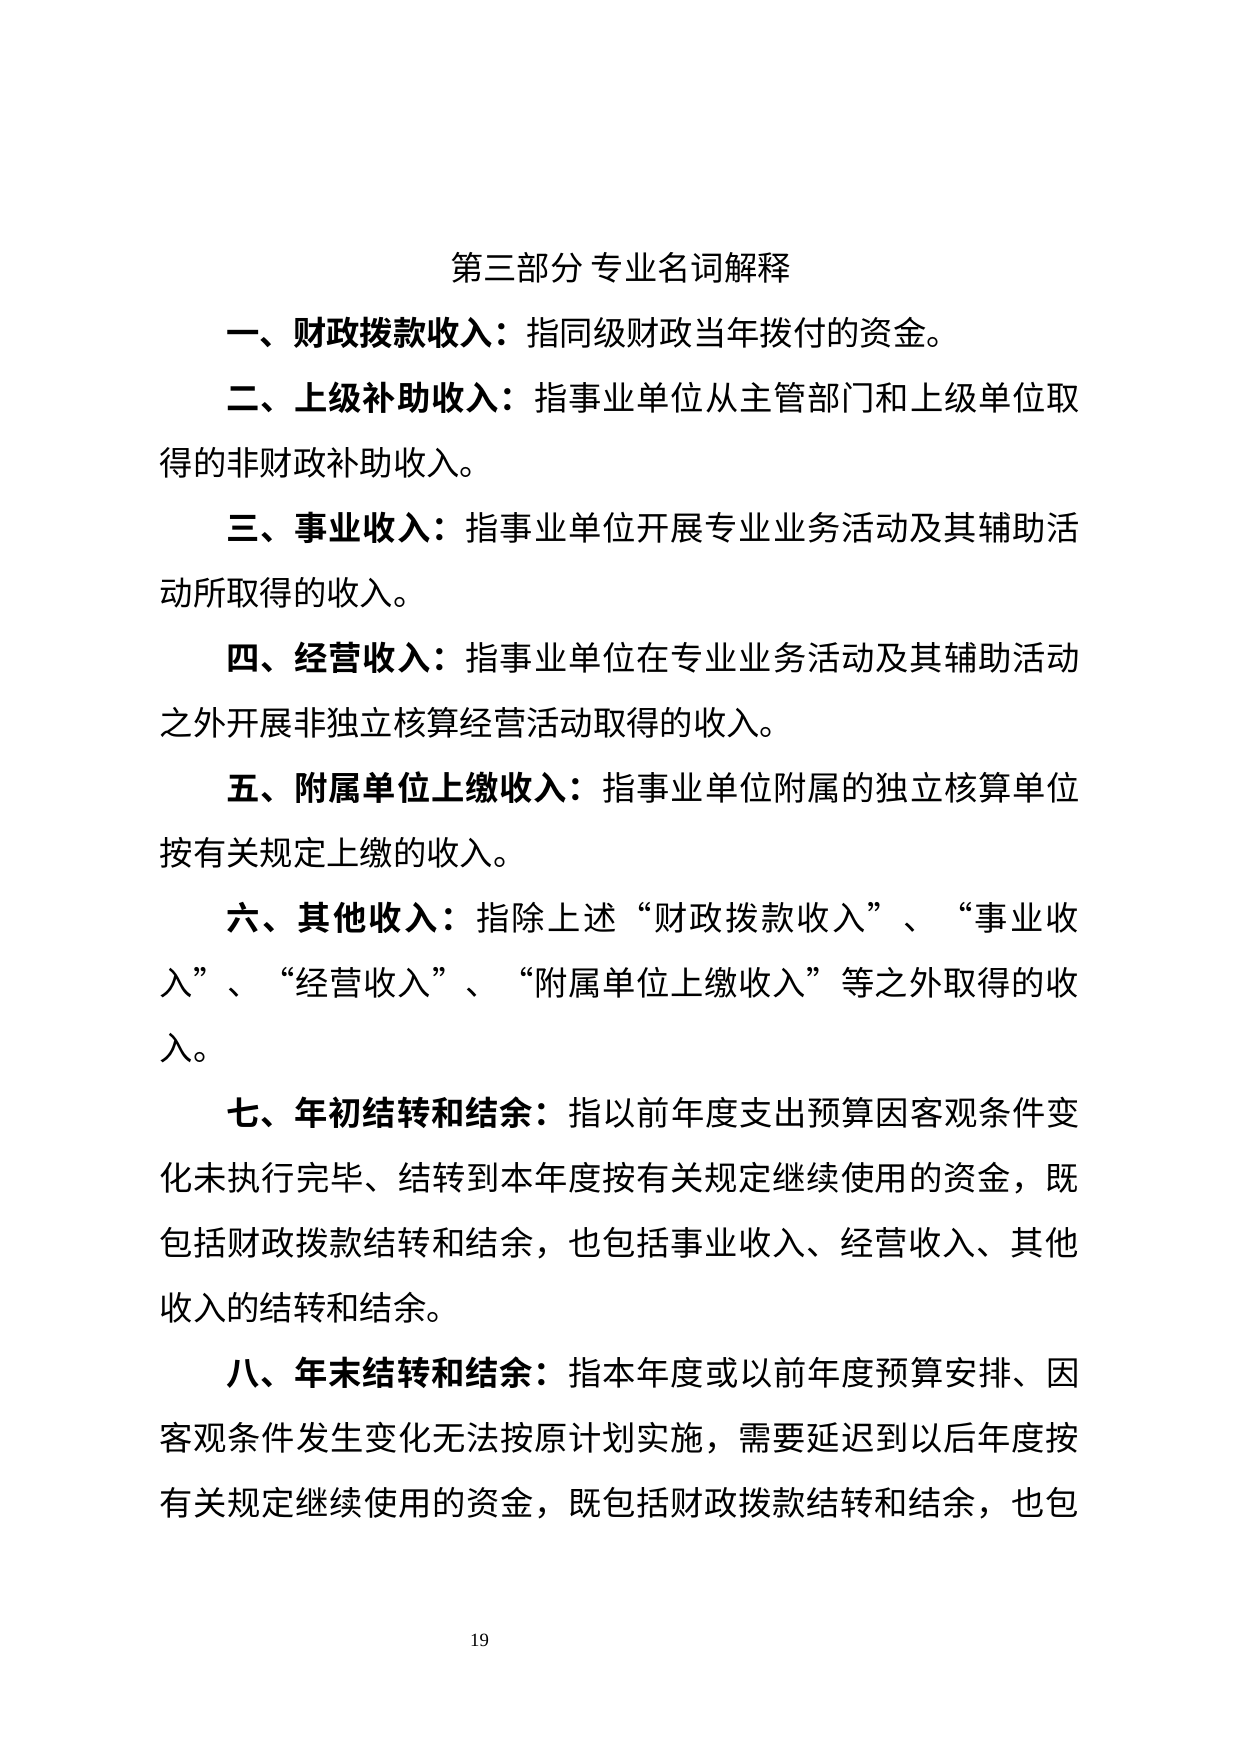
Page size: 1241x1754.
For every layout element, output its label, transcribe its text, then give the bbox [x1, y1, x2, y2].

text 七、年初结转和结余：指以前年度支出预算因客观条件变化未执行完毕、结转到本年度按有关规定继续使用的资金，既包括财政拨款结转和结余，也包括事业收入、经营收入、其他收入的结转和结余。 [159, 1078, 1081, 1338]
text 四、经营收入：指事业单位在专业业务活动及其辅助活动之外开展非独立核算经营活动取得的收入。 [159, 623, 1081, 753]
text 六、其他收入：指除上述“财政拨款收入”、“事业收入”、“经营收入”、“附属单位上缴收入”等之外取得的收入。 [159, 883, 1081, 1078]
text 一、财政拨款收入：指同级财政当年拨付的资金。 [159, 298, 1081, 363]
text 五、附属单位上缴收入：指事业单位附属的独立核算单位按有关规定上缴的收入。 [159, 753, 1081, 883]
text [159, 1338, 1081, 1533]
text 二、上级补助收入：指事业单位从主管部门和上级单位取得的非财政补助收入。 [159, 363, 1081, 493]
text 三、事业收入：指事业单位开展专业业务活动及其辅助活动所取得的收入。 [159, 493, 1081, 623]
text 第三部分 专业名词解释 [159, 233, 1081, 298]
